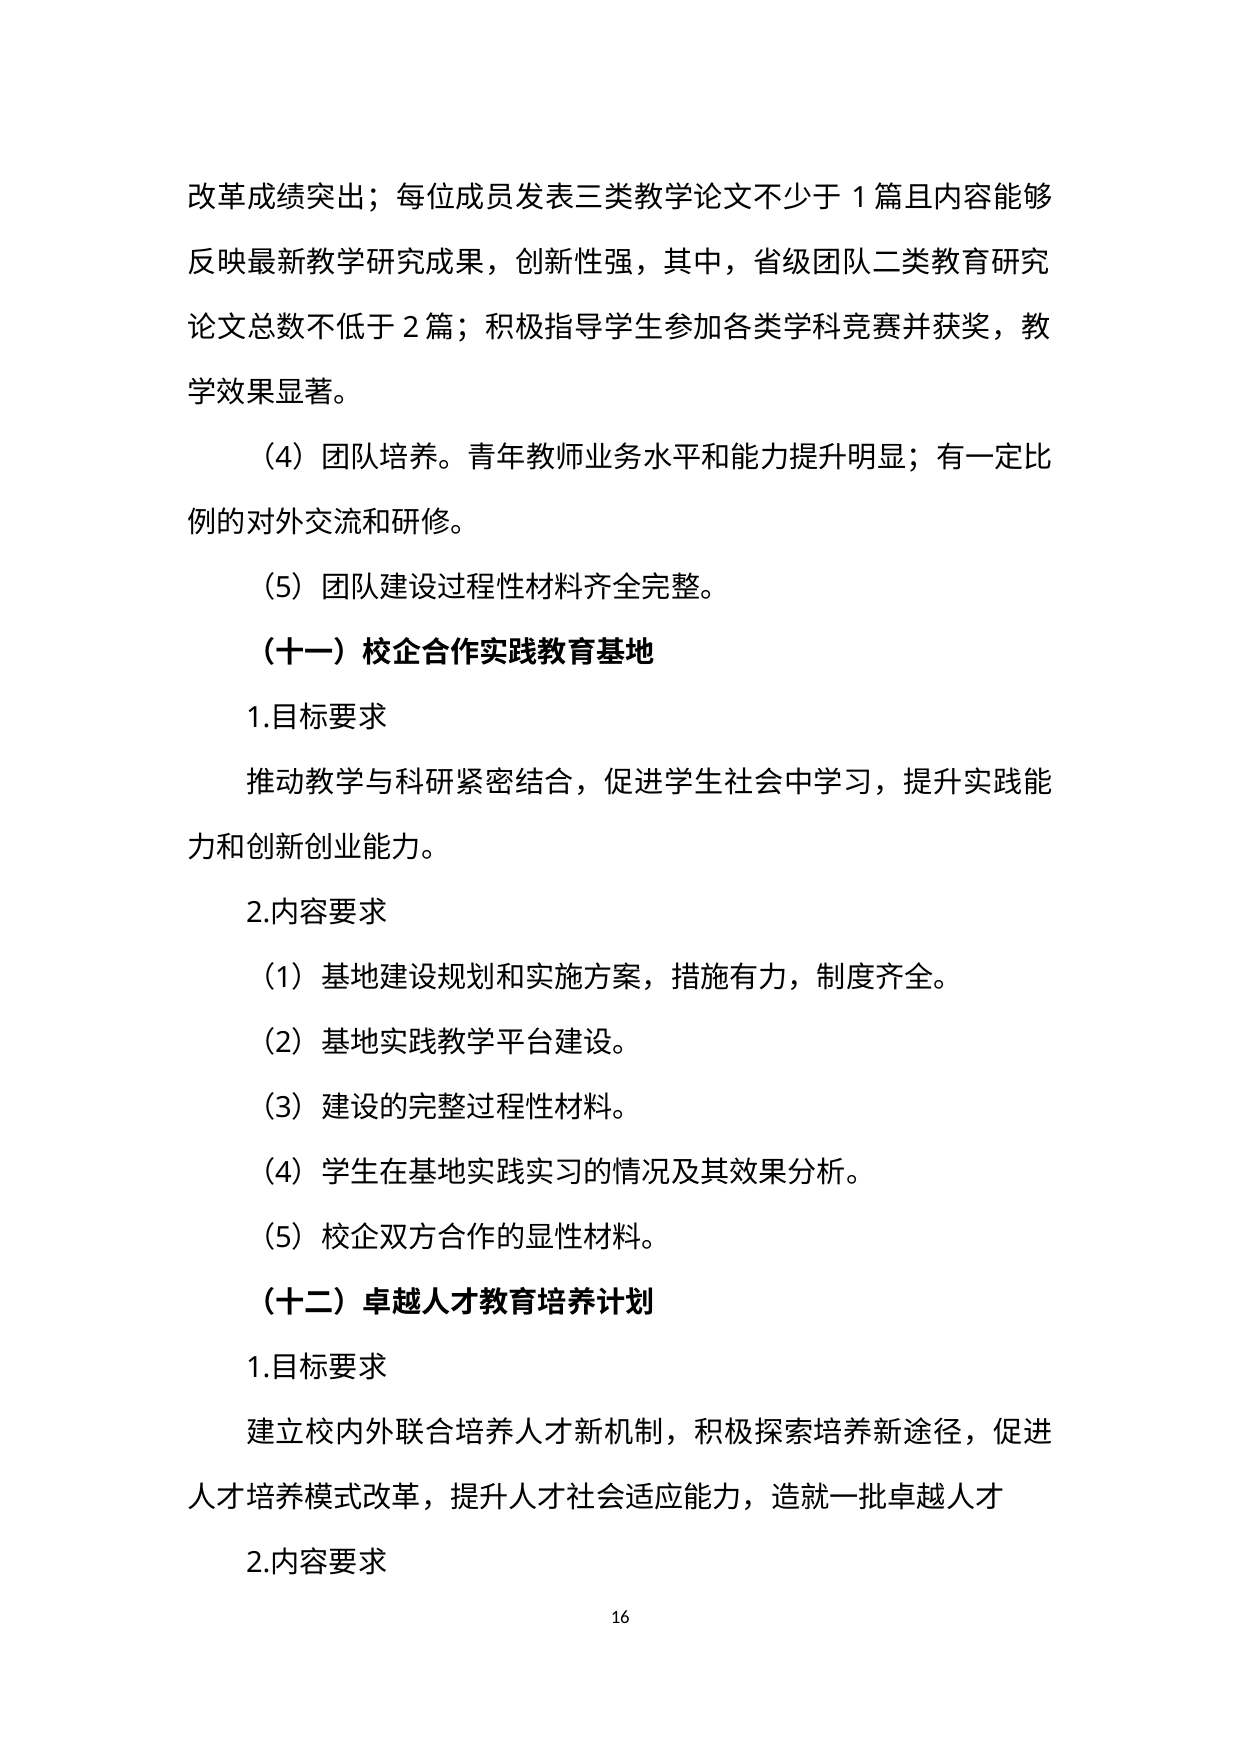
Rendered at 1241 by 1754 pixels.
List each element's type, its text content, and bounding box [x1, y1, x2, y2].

text （5）团队建设过程性材料齐全完整。 [187, 552, 1053, 617]
text （十一）校企合作实践教育基地 [187, 617, 1053, 682]
text （十二）卓越人才教育培养计划 [187, 1267, 1053, 1332]
text 1.目标要求 [187, 682, 1053, 747]
text （3）建设的完整过程性材料。 [187, 1072, 1053, 1137]
text （5）校企双方合作的显性材料。 [187, 1202, 1053, 1267]
text 1.目标要求 [187, 1332, 1053, 1397]
text 2.内容要求 [187, 877, 1053, 942]
text 2.内容要求 [187, 1527, 1053, 1592]
text （4）团队培养。青年教师业务水平和能力提升明显；有一定比例的对外交流和研修。 [187, 422, 1053, 552]
text （1）基地建设规划和实施方案，措施有力，制度齐全。 [187, 942, 1053, 1007]
text （4）学生在基地实践实习的情况及其效果分析。 [187, 1137, 1053, 1202]
text 推动教学与科研紧密结合，促进学生社会中学习，提升实践能力和创新创业能力。 [187, 747, 1053, 877]
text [187, 162, 1053, 422]
text 建立校内外联合培养人才新机制，积极探索培养新途径，促进人才培养模式改革，提升人才社会适应能力，造就一批卓越人才 [187, 1397, 1053, 1527]
text （2）基地实践教学平台建设。 [187, 1007, 1053, 1072]
